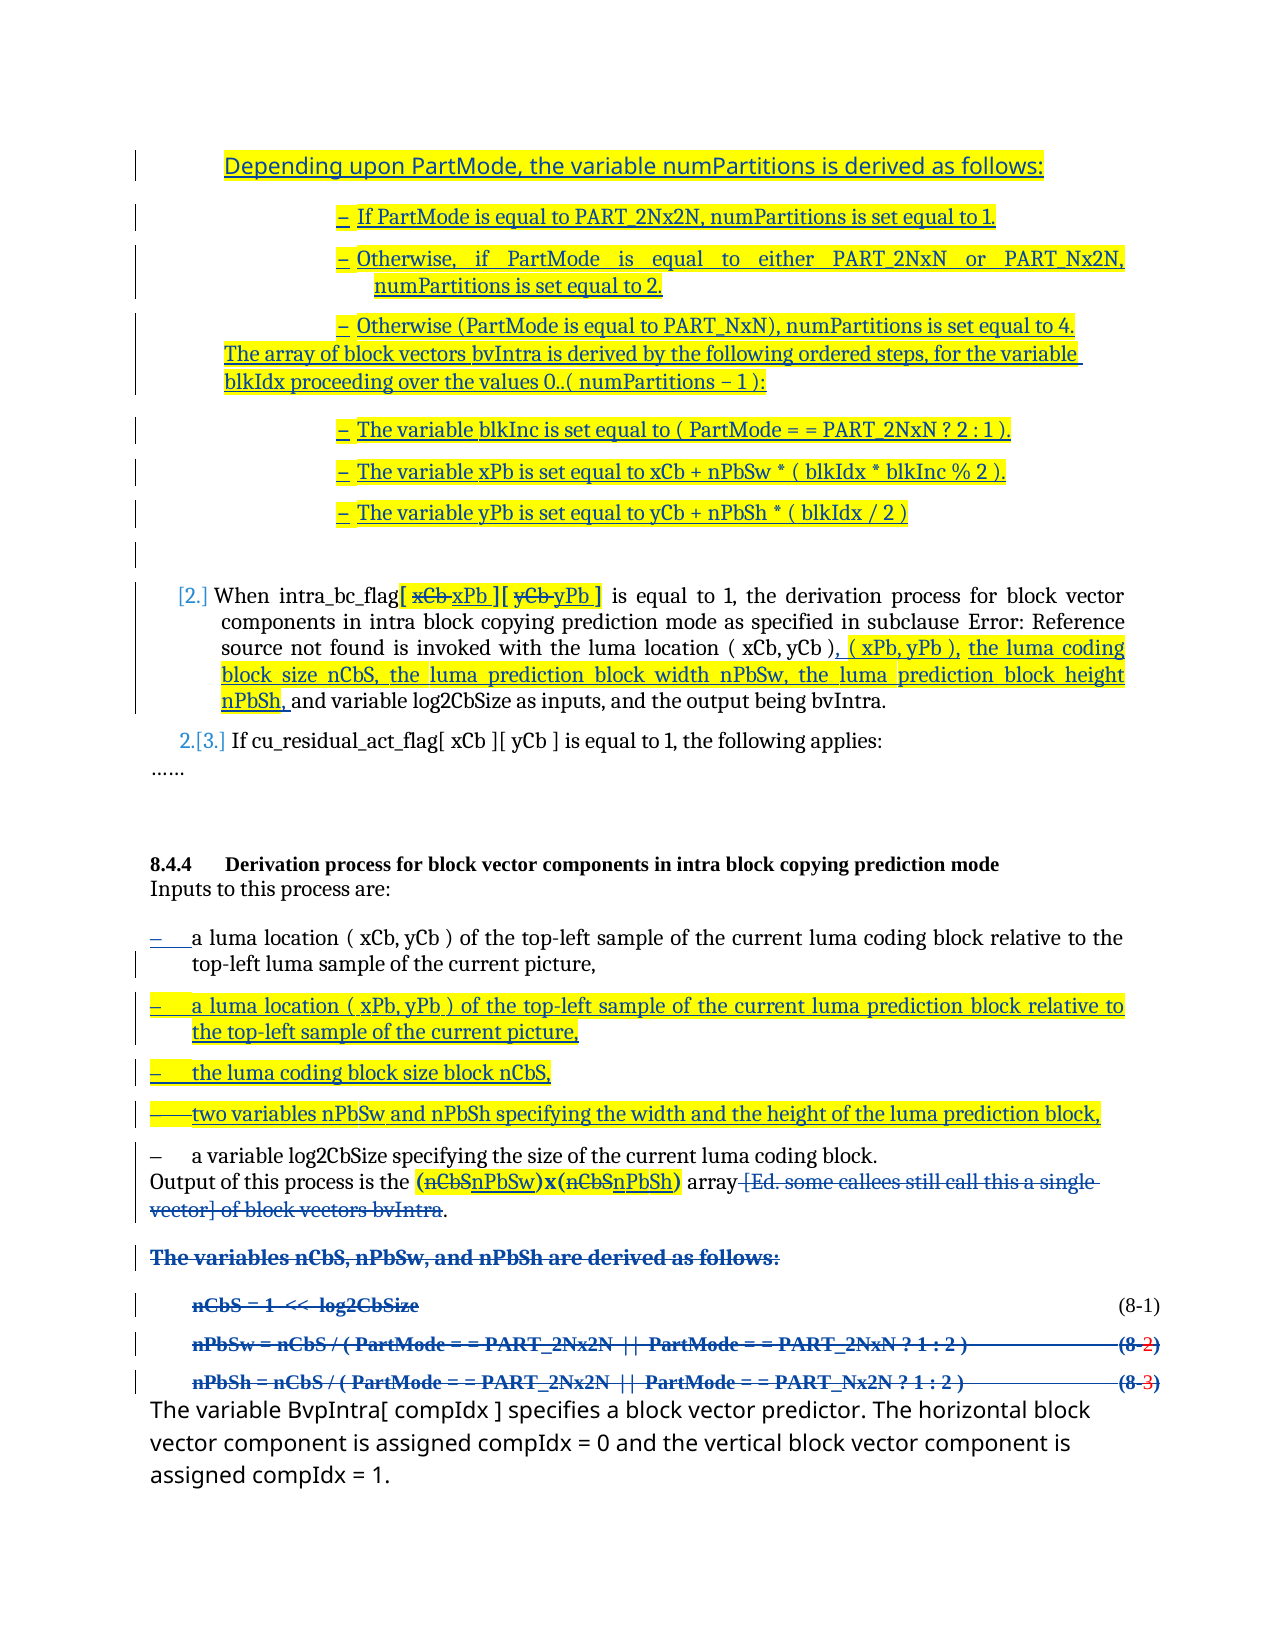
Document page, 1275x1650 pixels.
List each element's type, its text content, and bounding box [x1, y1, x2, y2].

subtitle Derivation process for block vector components in intra block copying prediction mode [150, 852, 1125, 876]
list a variable log2CbSize specifying the size of the current luma coding block. [150, 1142, 1125, 1169]
text The variables nCbS, nPbSw, and nPbSh are derived as follows: [150, 1245, 1125, 1271]
list If cu_residual_act_flag[ xCb ][ yCb ] is equal to 1, the following applies: [179, 728, 1125, 755]
list a luma location ( xCb, yCb ) of the top-left sample of the current luma coding block relative to the top-left luma sample of the current picture, [150, 924, 1125, 977]
text The variable BvpIntra[ compIdx ] specifies a block vector predictor. The horizontal block vector component is assigned compIdx = 0 and the vertical block vector component is assigned compIdx = 1. [150, 1394, 1125, 1491]
list When intra_bc_flag[ ][ ] is equal to 1, the derivation process for block vector components in intra block copying prediction mode as specified in subclause 8.4.4 is invoked with the luma location ( xCb, yCb ) and variable log2CbSize as inputs, and the output being bvIntra. [177, 582, 1125, 714]
text Output of this process is the ()x() array. [150, 1169, 1125, 1223]
text Inputs to this process are: [150, 876, 1125, 902]
text …… [150, 755, 1125, 781]
